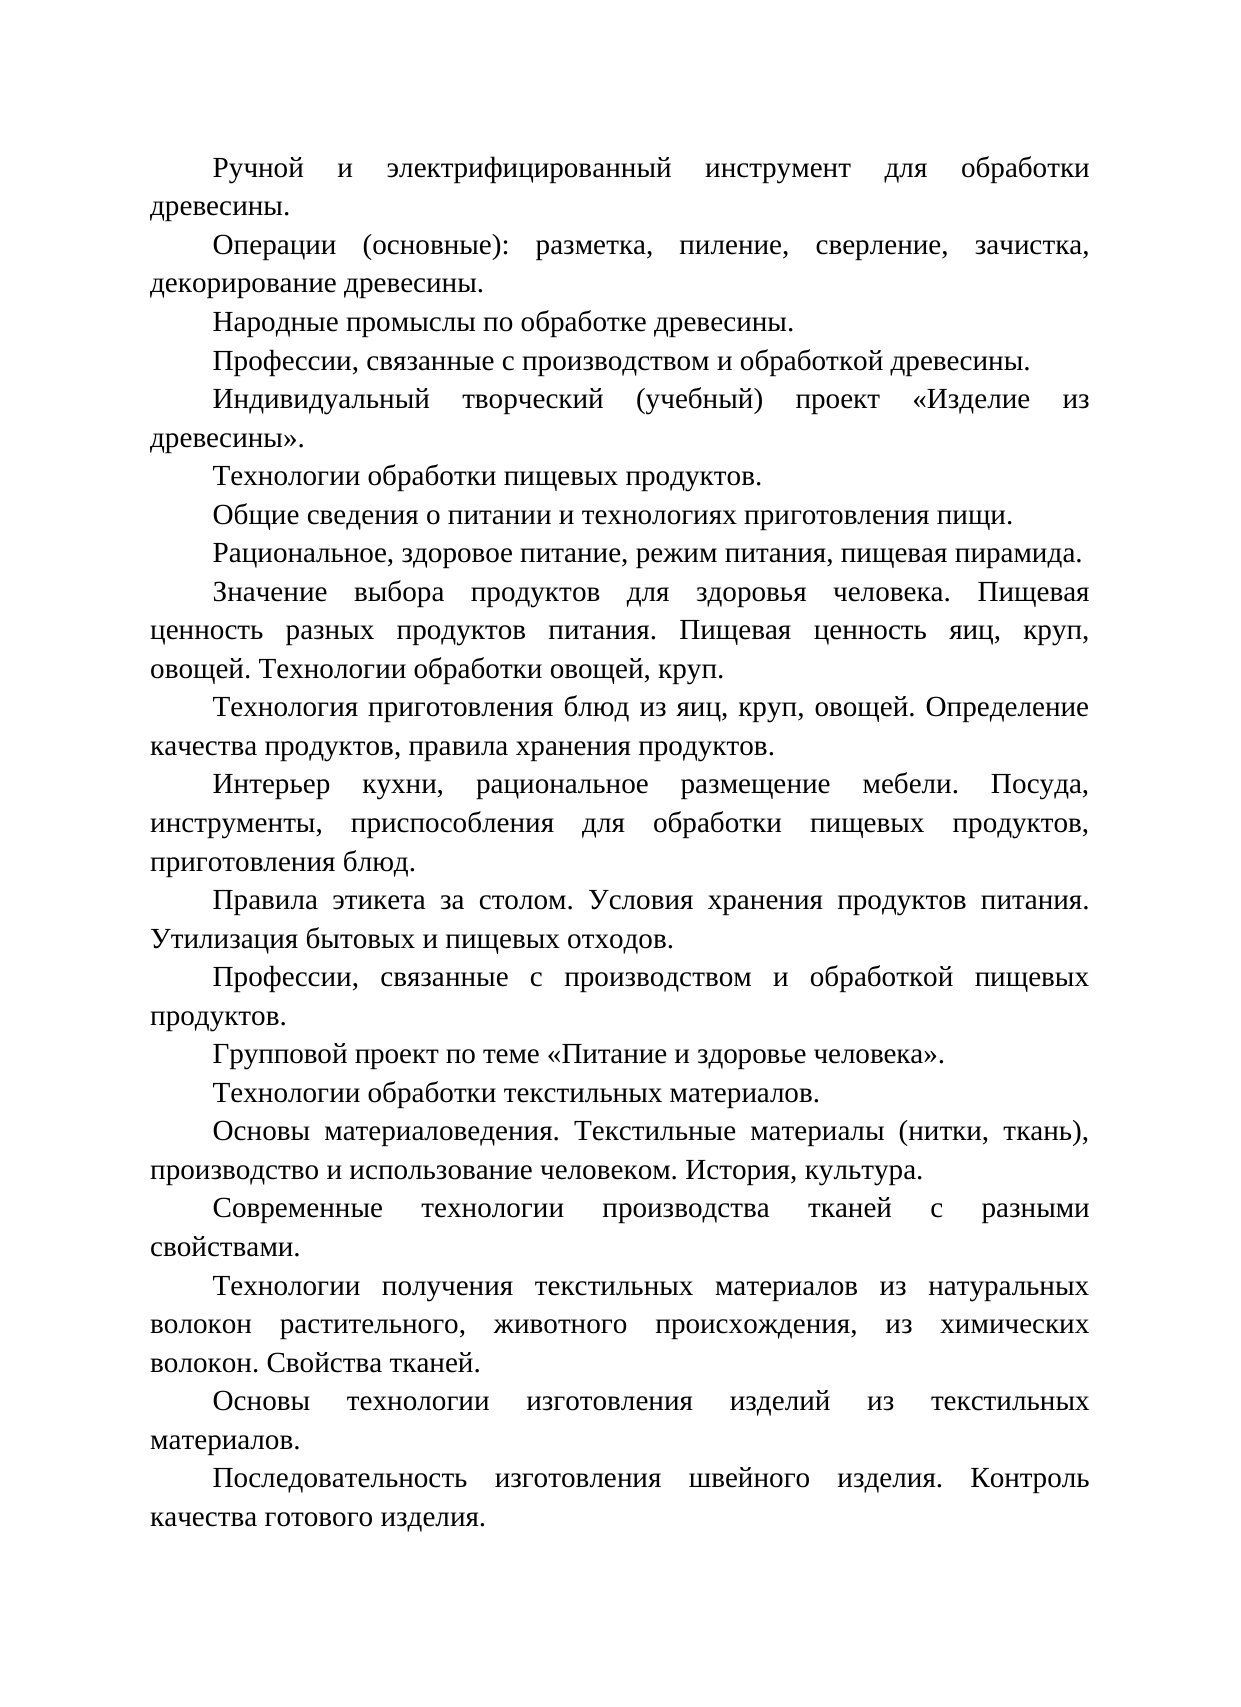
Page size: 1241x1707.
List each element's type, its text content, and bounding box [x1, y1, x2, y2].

text Основы технологии изготовления изделий из текстильных материалов. [150, 1383, 1090, 1455]
text Правила этикета за столом. Условия хранения продуктов питания. Утилизация бытовых и пищевых отходов. [150, 882, 1090, 954]
text Современные технологии производства тканей с разными свойствами. [150, 1191, 1090, 1263]
text Технологии получения текстильных материалов из натуральных волокон растительного, животного происхождения, из химических волокон. Свойства тканей. [150, 1268, 1090, 1378]
text Основы материаловедения. Текстильные материалы (нитки, ткань), производство и использование человеком. История, культура. [150, 1113, 1090, 1186]
text Технологии обработки пищевых продуктов. [150, 458, 1090, 492]
text Технология приготовления блюд из яиц, круп, овощей. Определение качества продуктов, правила хранения продуктов. [150, 689, 1090, 762]
text Ручной и электрифицированный инструмент для обработки древесины. [150, 150, 1090, 222]
text Профессии, связанные с производством и обработкой древесины. [150, 343, 1090, 376]
text Значение выбора продуктов для здоровья человека. Пищевая ценность разных продуктов питания. Пищевая ценность яиц, круп, овощей. Технологии обработки овощей, круп. [150, 574, 1090, 684]
text Последовательность изготовления швейного изделия. Контроль качества готового изделия. [150, 1460, 1090, 1532]
text Рациональное, здоровое питание, режим питания, пищевая пирамида. [150, 535, 1090, 569]
text Интерьер кухни, рациональное размещение мебели. Посуда, инструменты, приспособления для обработки пищевых продуктов, приготовления блюд. [150, 767, 1090, 877]
text Технологии обработки текстильных материалов. [150, 1075, 1090, 1108]
text Групповой проект по теме «Питание и здоровье человека». [150, 1036, 1090, 1070]
text Общие сведения о питании и технологиях приготовления пищи. [150, 497, 1090, 530]
text Индивидуальный творческий (учебный) проект «Изделие из древесины». [150, 381, 1090, 453]
text Профессии, связанные с производством и обработкой пищевых продуктов. [150, 959, 1090, 1031]
text Операции (основные): разметка, пиление, сверление, зачистка, декорирование древесины. [150, 227, 1090, 299]
text Народные промыслы по обработке древесины. [150, 304, 1090, 338]
